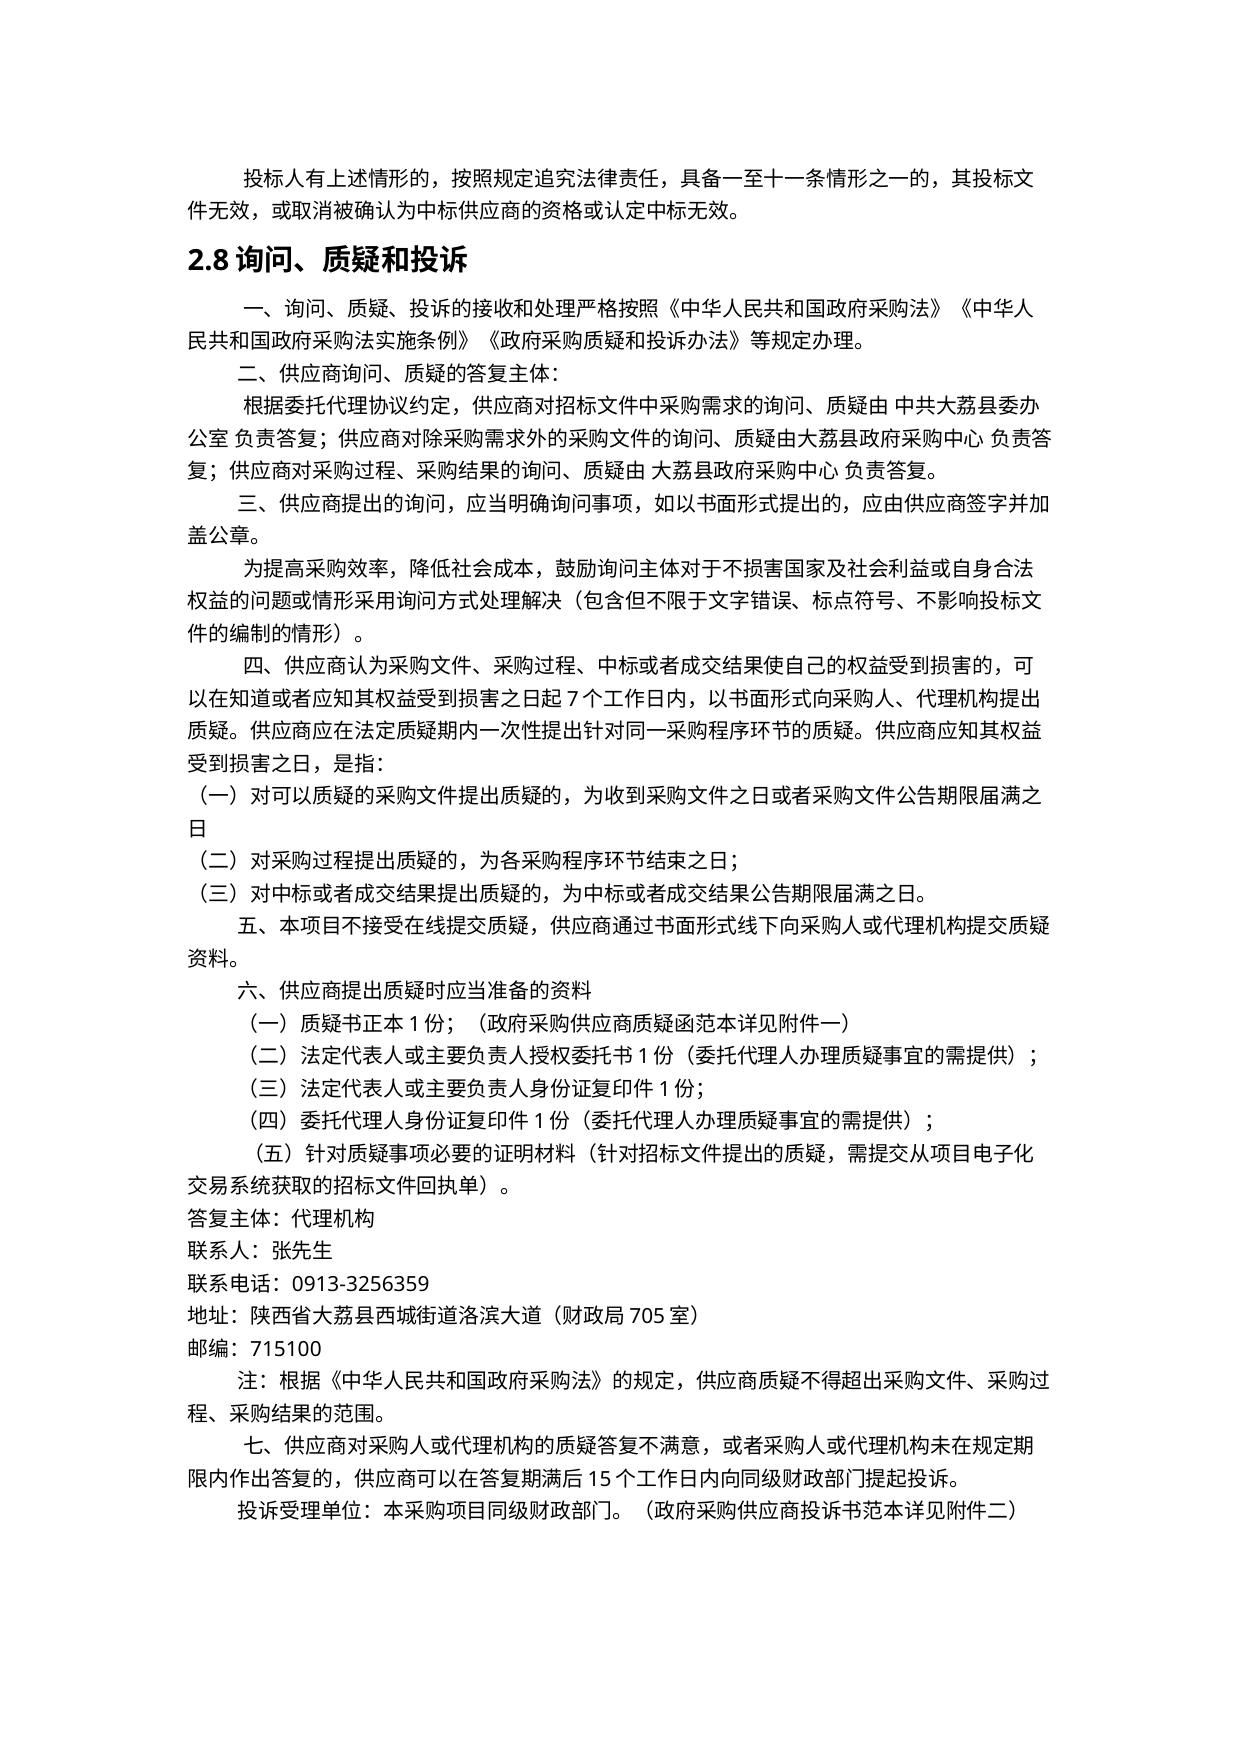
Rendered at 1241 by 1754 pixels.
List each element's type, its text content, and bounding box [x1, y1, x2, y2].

text 三、供应商提出的询问，应当明确询问事项，如以书面形式提出的，应由供应商签字并加盖公章。 [187, 487, 1053, 552]
text 五、本项目不接受在线提交质疑，供应商通过书面形式线下向采购人或代理机构提交质疑资料。 [187, 909, 1053, 974]
text 七、供应商对采购人或代理机构的质疑答复不满意，或者采购人或代理机构未在规定期限内作出答复的，供应商可以在答复期满后15个工作日内向同级财政部门提起投诉。 [187, 1429, 1053, 1494]
text （一）对可以质疑的采购文件提出质疑的，为收到采购文件之日或者采购文件公告期限届满之日 [187, 779, 1053, 844]
text 答复主体：代理机构 [187, 1202, 1053, 1234]
text 四、供应商认为采购文件、采购过程、中标或者成交结果使自己的权益受到损害的，可以在知道或者应知其权益受到损害之日起7个工作日内，以书面形式向采购人、代理机构提出质疑。供应商应在法定质疑期内一次性提出针对同一采购程序环节的质疑。供应商应知其权益受到损害之日，是指： [187, 649, 1053, 779]
text 注：根据《中华人民共和国政府采购法》的规定，供应商质疑不得超出采购文件、采购过程、采购结果的范围。 [187, 1364, 1053, 1429]
text （三）对中标或者成交结果提出质疑的，为中标或者成交结果公告期限届满之日。 [187, 877, 1053, 909]
text 为提高采购效率，降低社会成本，鼓励询问主体对于不损害国家及社会利益或自身合法权益的问题或情形采用询问方式处理解决（包含但不限于文字错误、标点符号、不影响投标文件的编制的情形）。 [187, 552, 1053, 649]
text 投标人有上述情形的，按照规定追究法律责任，具备一至十一条情形之一的，其投标文件无效，或取消被确认为中标供应商的资格或认定中标无效。 [187, 162, 1053, 227]
text 2.8询问、质疑和投诉 [187, 227, 1053, 292]
text 一、询问、质疑、投诉的接收和处理严格按照《中华人民共和国政府采购法》《中华人民共和国政府采购法实施条例》《政府采购质疑和投诉办法》等规定办理。 [187, 292, 1053, 357]
text 联系电话：0913-3256359 [187, 1267, 1053, 1299]
text 投诉受理单位：本采购项目同级财政部门。（政府采购供应商投诉书范本详见附件二） [187, 1494, 1053, 1527]
text 根据委托代理协议约定，供应商对招标文件中采购需求的询问、质疑由 中共大荔县委办公室 负责答复；供应商对除采购需求外的采购文件的询问、质疑由大荔县政府采购中心 负责答复；供应商对采购过程、采购结果的询问、质疑由 大荔县政府采购中心 负责答复。 [187, 389, 1053, 487]
text 地址：陕西省大荔县西城街道洛滨大道（财政局705室） [187, 1299, 1053, 1332]
text 联系人：张先生 [187, 1234, 1053, 1267]
text （五）针对质疑事项必要的证明材料（针对招标文件提出的质疑，需提交从项目电子化交易系统获取的招标文件回执单）。 [187, 1137, 1053, 1202]
text 六、供应商提出质疑时应当准备的资料 [187, 974, 1053, 1007]
text 二、供应商询问、质疑的答复主体： [187, 357, 1053, 389]
text （二）法定代表人或主要负责人授权委托书1份（委托代理人办理质疑事宜的需提供）； [187, 1039, 1053, 1072]
text （三）法定代表人或主要负责人身份证复印件1份； [187, 1072, 1053, 1104]
text （四）委托代理人身份证复印件1份（委托代理人办理质疑事宜的需提供）； [187, 1104, 1053, 1137]
text 邮编：715100 [187, 1332, 1053, 1364]
text （二）对采购过程提出质疑的，为各采购程序环节结束之日； [187, 844, 1053, 877]
text （一）质疑书正本1份；（政府采购供应商质疑函范本详见附件一） [187, 1007, 1053, 1039]
